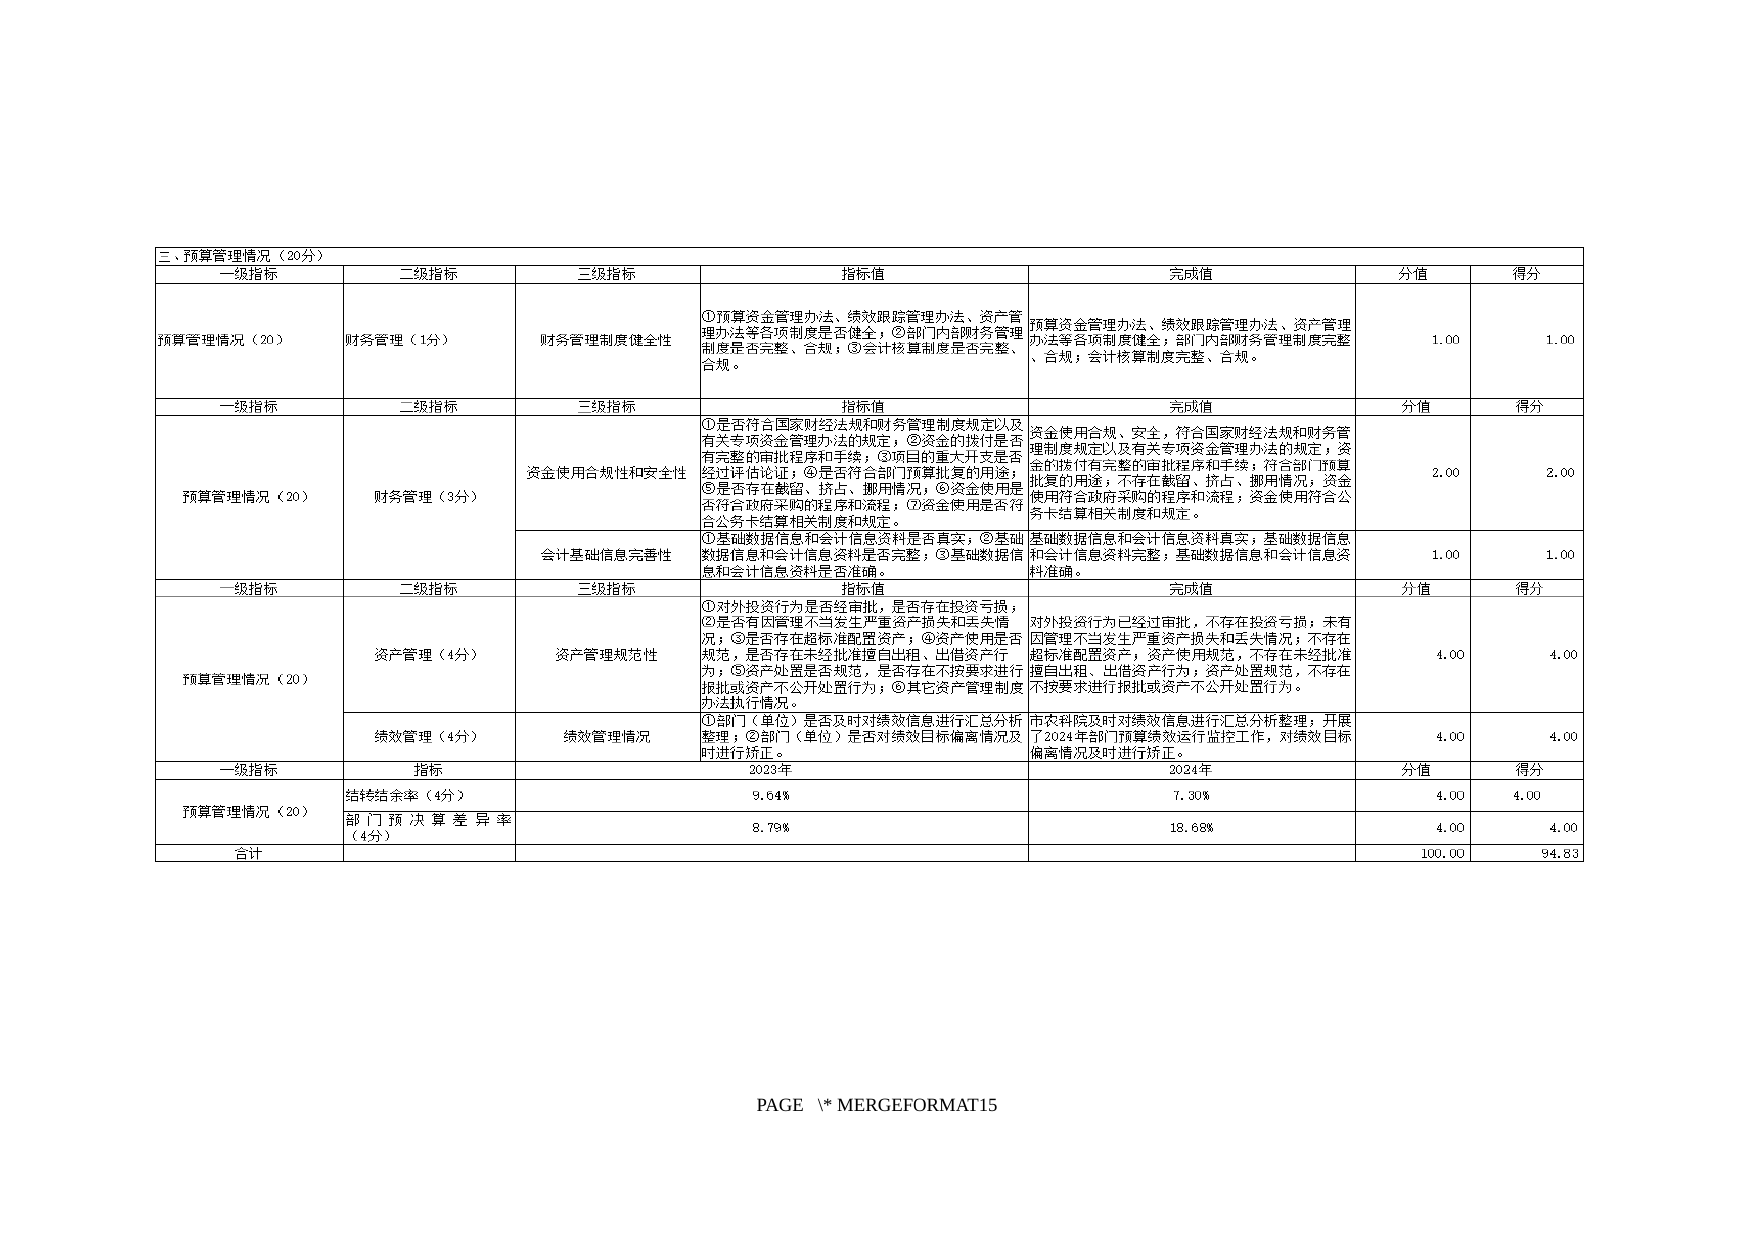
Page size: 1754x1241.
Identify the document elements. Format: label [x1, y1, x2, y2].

picture [143, 237, 1595, 876]
